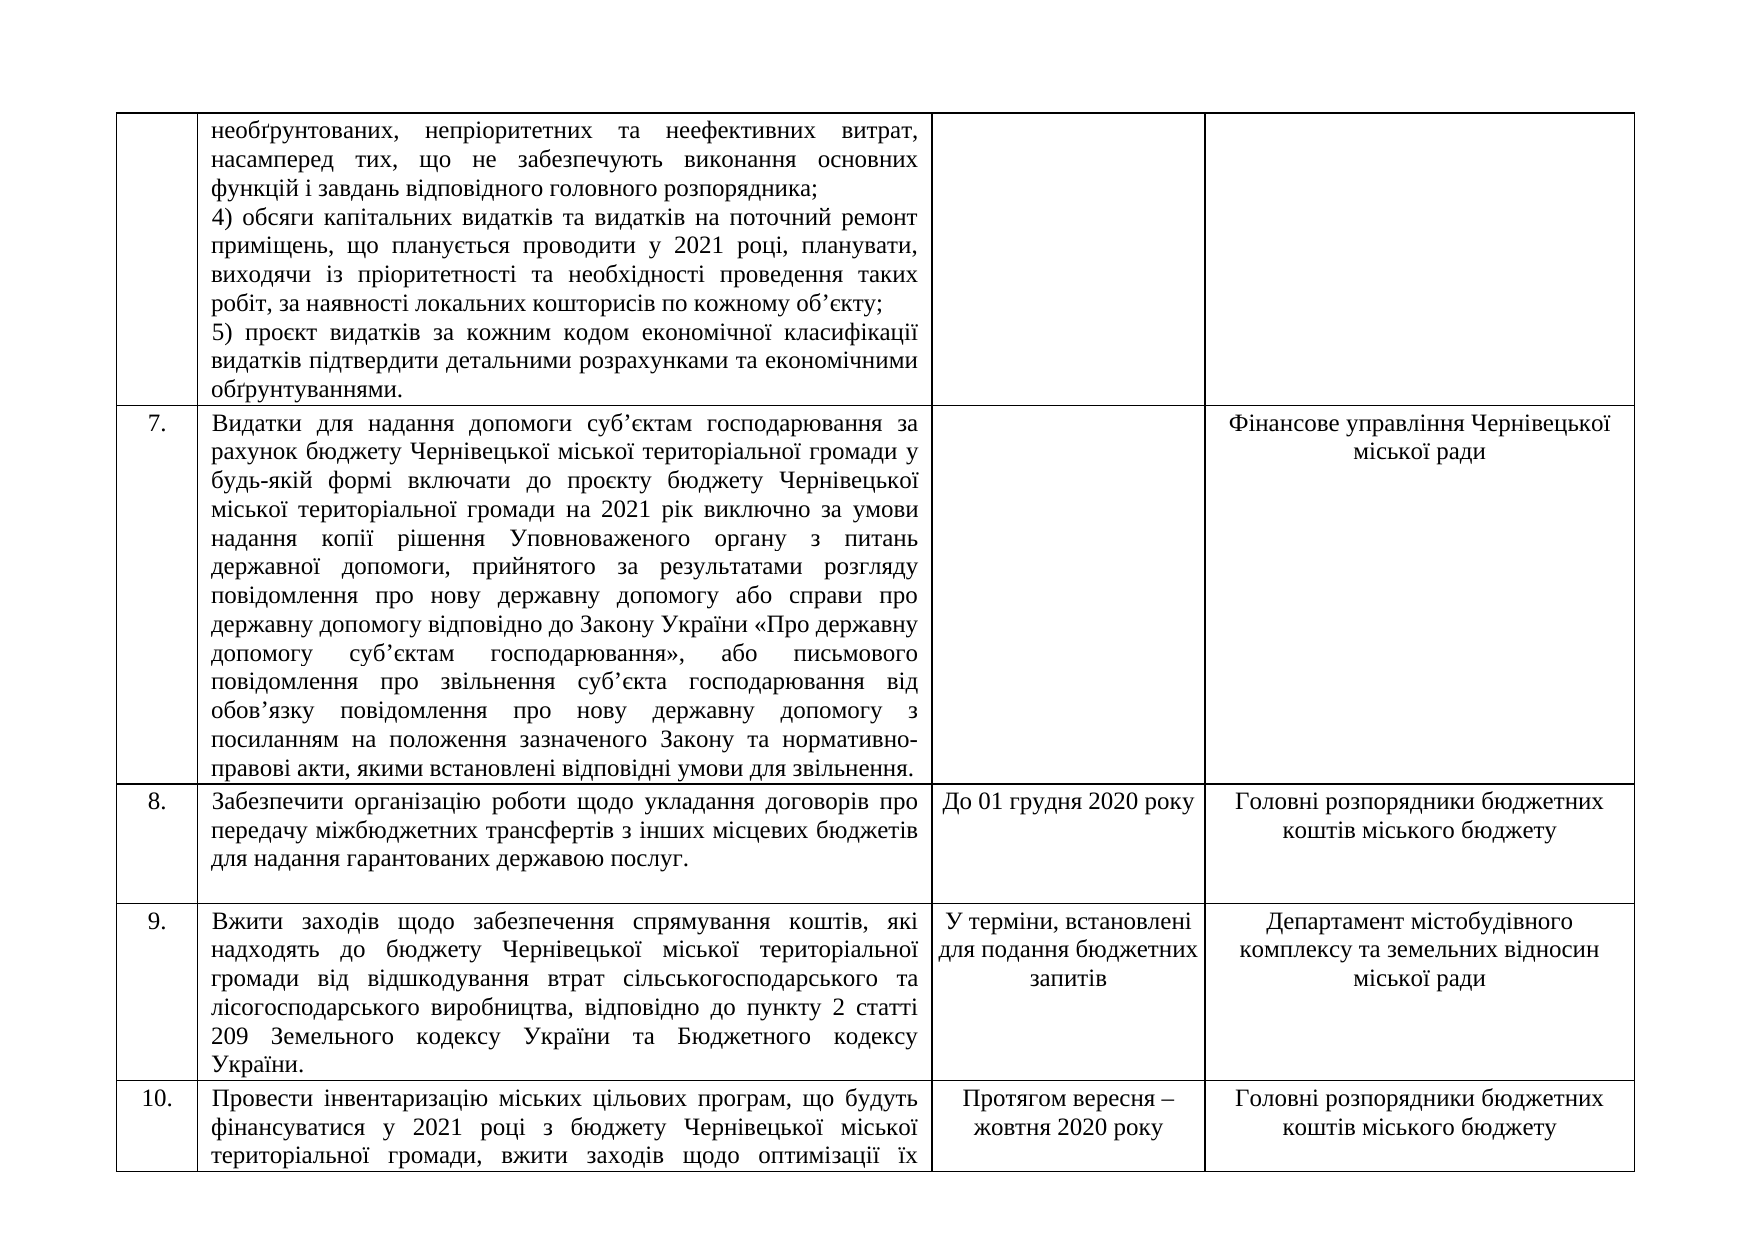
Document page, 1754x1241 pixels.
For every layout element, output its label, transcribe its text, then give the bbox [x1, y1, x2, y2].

table_cell Фінансове управління Чернівецької міської ради [1206, 406, 1634, 783]
table_cell 6. [117, 114, 197, 404]
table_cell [198, 114, 931, 404]
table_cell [198, 1081, 931, 1171]
table_cell [933, 406, 1204, 783]
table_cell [933, 114, 1204, 404]
table_cell Департамент містобудівного комплексу та земельних відносин міської ради [1206, 904, 1634, 1080]
table_cell 9. [117, 904, 197, 1080]
table_cell До 01 грудня 2020 року [933, 785, 1204, 903]
table_cell 7. [117, 406, 197, 783]
table_cell Вжити заходів щодо забезпечення спрямування коштів, які надходять до бюджету Чернівецької міської територіальної громади від відшкодування втрат сільськогосподарського та лісогосподарського виробництва, відповідно до пункту 2 статті 209 Земельного кодексу України та Бюджетного кодексу України. [198, 904, 931, 1080]
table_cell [933, 1081, 1204, 1171]
table_cell У терміни, встановлені для подання бюджетних запитів [933, 904, 1204, 1080]
table_cell Головні розпорядники бюджетних коштів міського бюджету [1206, 785, 1634, 903]
table_cell 10. [117, 1081, 197, 1171]
table_cell 8. [117, 785, 197, 903]
table_cell Видатки для надання допомоги суб’єктам господарювання за рахунок бюджету Чернівецької міської територіальної громади у будь-якій формі включати до проєкту бюджету Чернівецької міської територіальної громади на 2021 рік виключно за умови надання копії рішення Уповноваженого органу з питань державної допомоги, прийнятого за результатами розгляду повідомлення про нову державну допомогу або справи про державну допомогу відповідно до Закону України «Про державну допомогу суб’єктам господарювання», або письмового повідомлення про звільнення суб’єкта господарювання від обов’язку повідомлення про нову державну допомогу з посиланням на положення зазначеного Закону та нормативно-правові акти, якими встановлені відповідні умови для звільнення. [198, 406, 931, 783]
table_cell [1206, 1081, 1634, 1171]
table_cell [1206, 114, 1634, 404]
table_cell Забезпечити організацію роботи щодо укладання договорів про передачу міжбюджетних трансфертів з інших місцевих бюджетів для надання гарантованих державою послуг. [198, 785, 931, 903]
